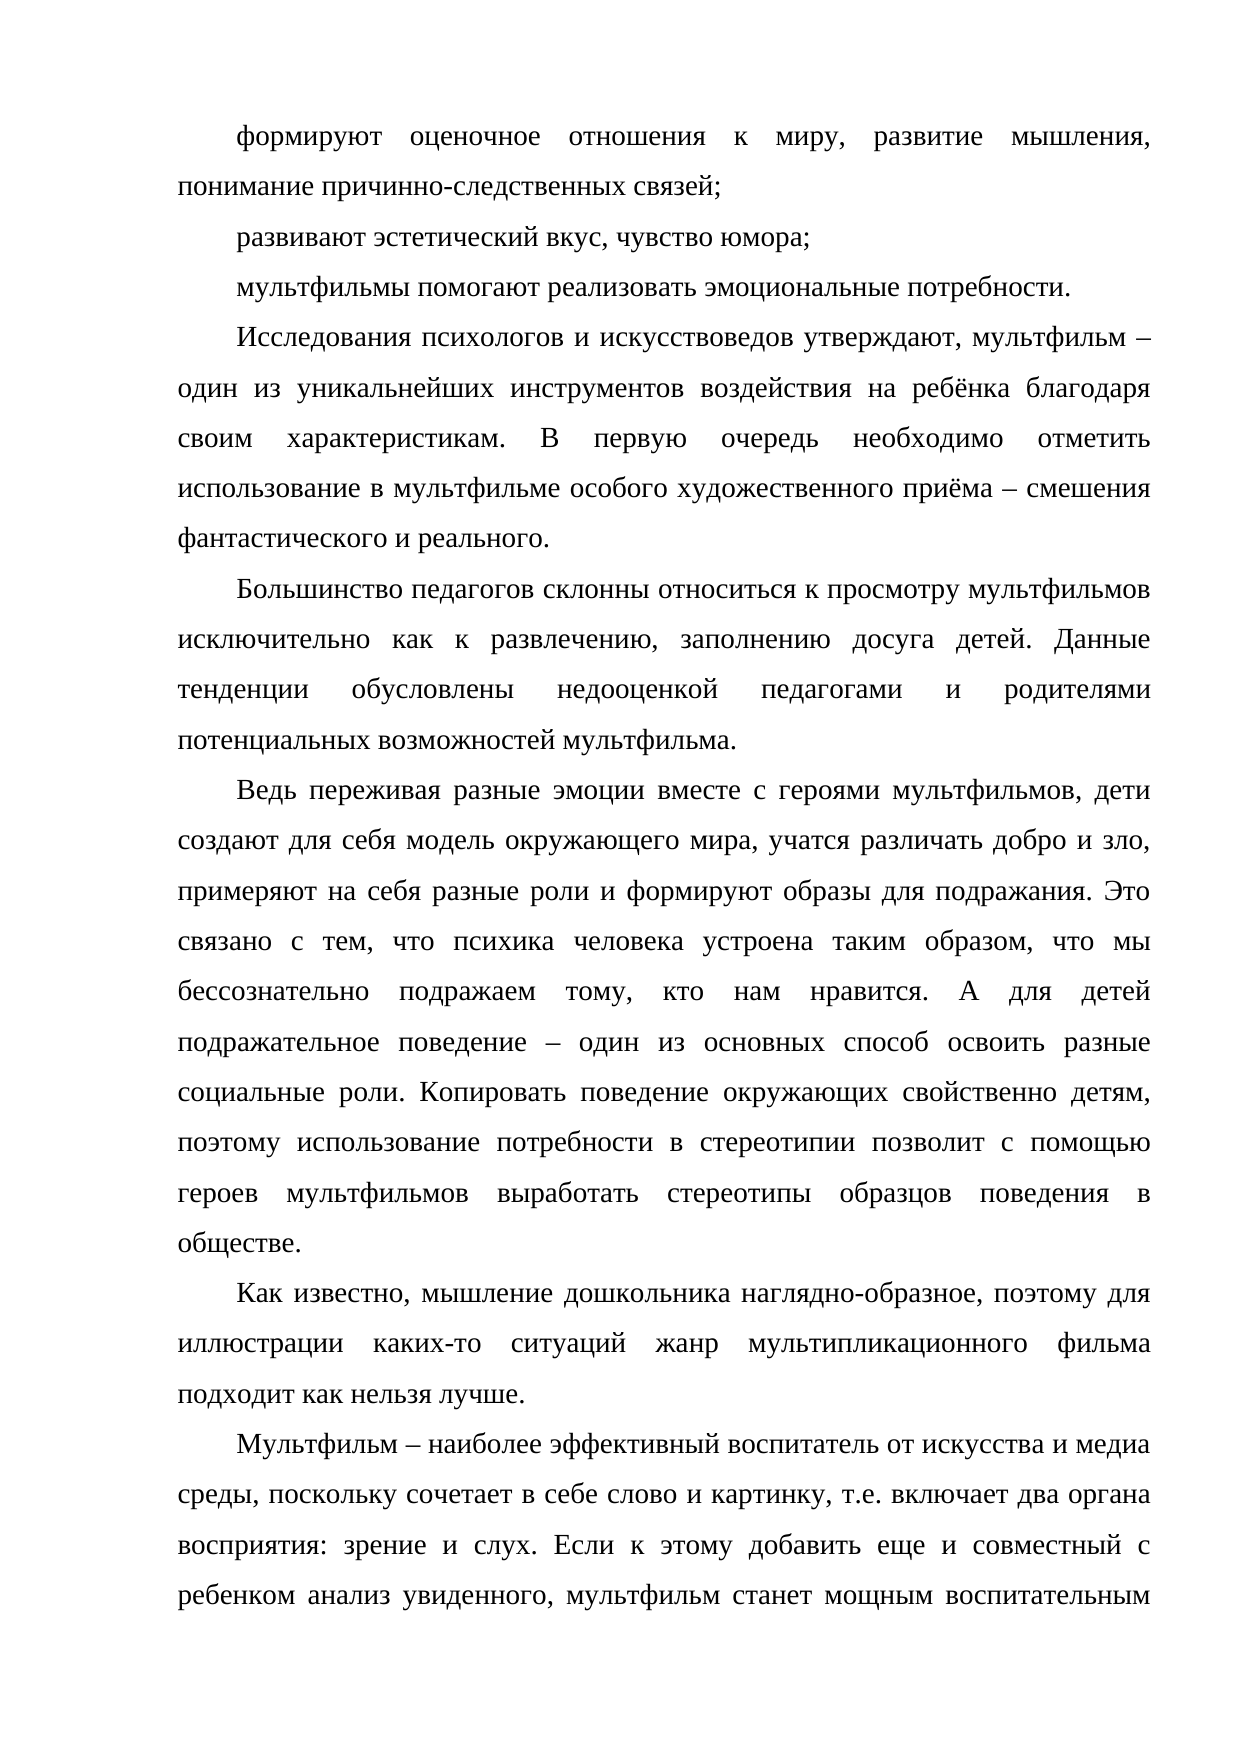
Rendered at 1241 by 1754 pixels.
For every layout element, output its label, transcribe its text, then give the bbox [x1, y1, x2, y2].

text Как известно, мышление дошкольника наглядно-образное, поэтому для иллюстрации каких-то ситуаций жанр мультипликационного фильма подходит как нельзя лучше. [177, 1275, 1152, 1409]
text Ведь переживая разные эмоции вместе с героями мультфильмов, дети создают для себя модель окружающего мира, учатся различать добро и зло, примеряют на себя разные роли и формируют образы для подражания. Это связано с тем, что психика человека устроена таким образом, что мы бессознательно подражаем тому, кто нам нравится. А для детей подражательное поведение – один из основных способ освоить разные социальные роли. Копировать поведение окружающих свойственно детям, поэтому использование потребности в стереотипии позволит с помощью героев мультфильмов выработать стереотипы образцов поведения в обществе. [177, 772, 1152, 1258]
text формируют оценочное отношения к миру, развитие мышления, понимание причинно-следственных связей; [177, 118, 1152, 202]
text развивают эстетический вкус, чувство юмора; [177, 219, 1152, 252]
text мультфильмы помогают реализовать эмоциональные потребности. [177, 269, 1152, 303]
text Большинство педагогов склонны относиться к просмотру мультфильмов исключительно как к развлечению, заполнению досуга детей. Данные тенденции обусловлены недооценкой педагогами и родителями потенциальных возможностей мультфильма. [177, 571, 1152, 755]
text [177, 1426, 1152, 1611]
text Исследования психологов и искусствоведов утверждают, мультфильм – один из уникальнейших инструментов воздействия на ребёнка благодаря своим характеристикам. В первую очередь необходимо отметить использование в мультфильме особого художественного приёма – смешения фантастического и реального. [177, 319, 1152, 554]
